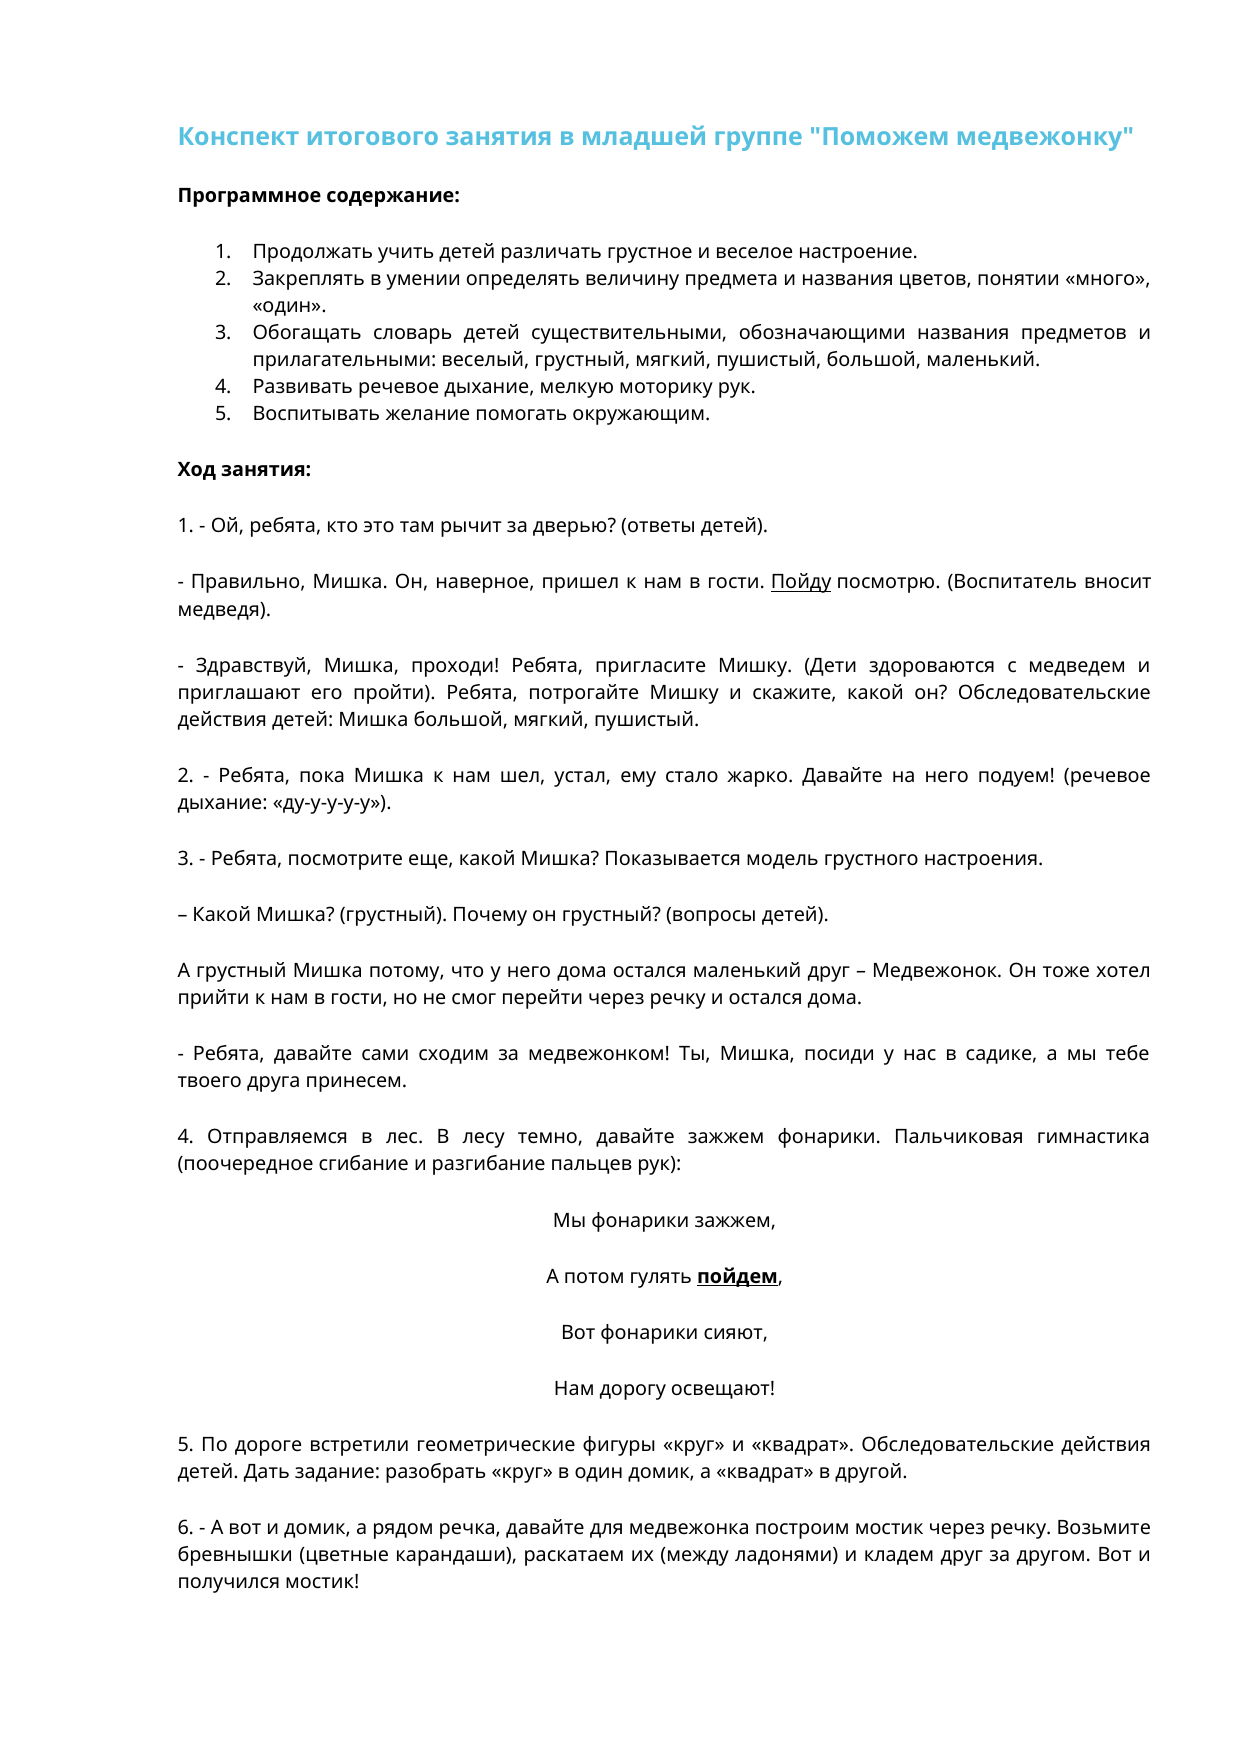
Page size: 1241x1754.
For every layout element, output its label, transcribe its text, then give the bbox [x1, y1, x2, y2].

list Развивать речевое дыхание, мелкую моторику рук. [215, 372, 1152, 399]
text 4. Отправляемся в лес. В лесу темно, давайте зажжем фонарики. Пальчиковая гимнастика (поочередное сгибание и разгибание пальцев рук): [177, 1123, 1152, 1177]
text 5. По дороге встретили геометрические фигуры «круг» и «квадрат». Обследовательские действия детей. Дать задание: разобрать «круг» в один домик, а «квадрат» в другой. [177, 1430, 1152, 1484]
text А грустный Мишка потому, что у него дома остался маленький друг – Медвежонок. Он тоже хотел прийти к нам в гости, но не смог перейти через речку и остался дома. [177, 956, 1152, 1010]
text 2. - Ребята, пока Мишка к нам шел, устал, ему стало жарко. Давайте на него подуем! (речевое дыхание: «ду-у-у-у-у»). [177, 761, 1152, 815]
text 6. - А вот и домик, а рядом речка, давайте для медвежонка построим мостик через речку. Возьмите бревнышки (цветные карандаши), раскатаем их (между ладонями) и кладем друг за другом. Вот и получился мостик! [177, 1513, 1152, 1594]
text 1. - Ой, ребята, кто это там рычит за дверью? (ответы детей). [177, 512, 1152, 539]
text Программное содержание: [177, 181, 1152, 208]
text Ход занятия: [177, 456, 1152, 482]
text Мы фонарики зажжем, [177, 1206, 1152, 1233]
text - Правильно, Мишка. Он, наверное, пришел к нам в гости. Пойду посмотрю. (Воспитатель вносит медведя). [177, 568, 1152, 622]
text – Какой Мишка? (грустный). Почему он грустный? (вопросы детей). [177, 900, 1152, 927]
list Закреплять в умении определять величину предмета и названия цветов, понятии «много», «один». [215, 264, 1152, 318]
text - Здравствуй, Мишка, проходи! Ребята, пригласите Мишку. (Дети здороваются с медведем и приглашают его пройти). Ребята, потрогайте Мишку и скажите, какой он? Обследовательские действия детей: Мишка большой, мягкий, пушистый. [177, 651, 1152, 732]
text Нам дорогу освещают! [177, 1374, 1152, 1401]
text - Ребята, давайте сами сходим за медвежонком! Ты, Мишка, посиди у нас в садике, а мы тебе твоего друга принесем. [177, 1039, 1152, 1093]
text Вот фонарики сияют, [177, 1318, 1152, 1345]
list Продолжать учить детей различать грустное и веселое настроение. [215, 237, 1152, 264]
text Конспект итогового занятия в младшей группе "Поможем медвежонку" [177, 118, 1152, 152]
list Обогащать словарь детей существительными, обозначающими названия предметов и прилагательными: веселый, грустный, мягкий, пушистый, большой, маленький. [215, 318, 1152, 372]
list Воспитывать желание помогать окружающим. [215, 399, 1152, 426]
text 3. - Ребята, посмотрите еще, какой Мишка? Показывается модель грустного настроения. [177, 844, 1152, 871]
text А потом гулять пойдем, [177, 1262, 1152, 1289]
